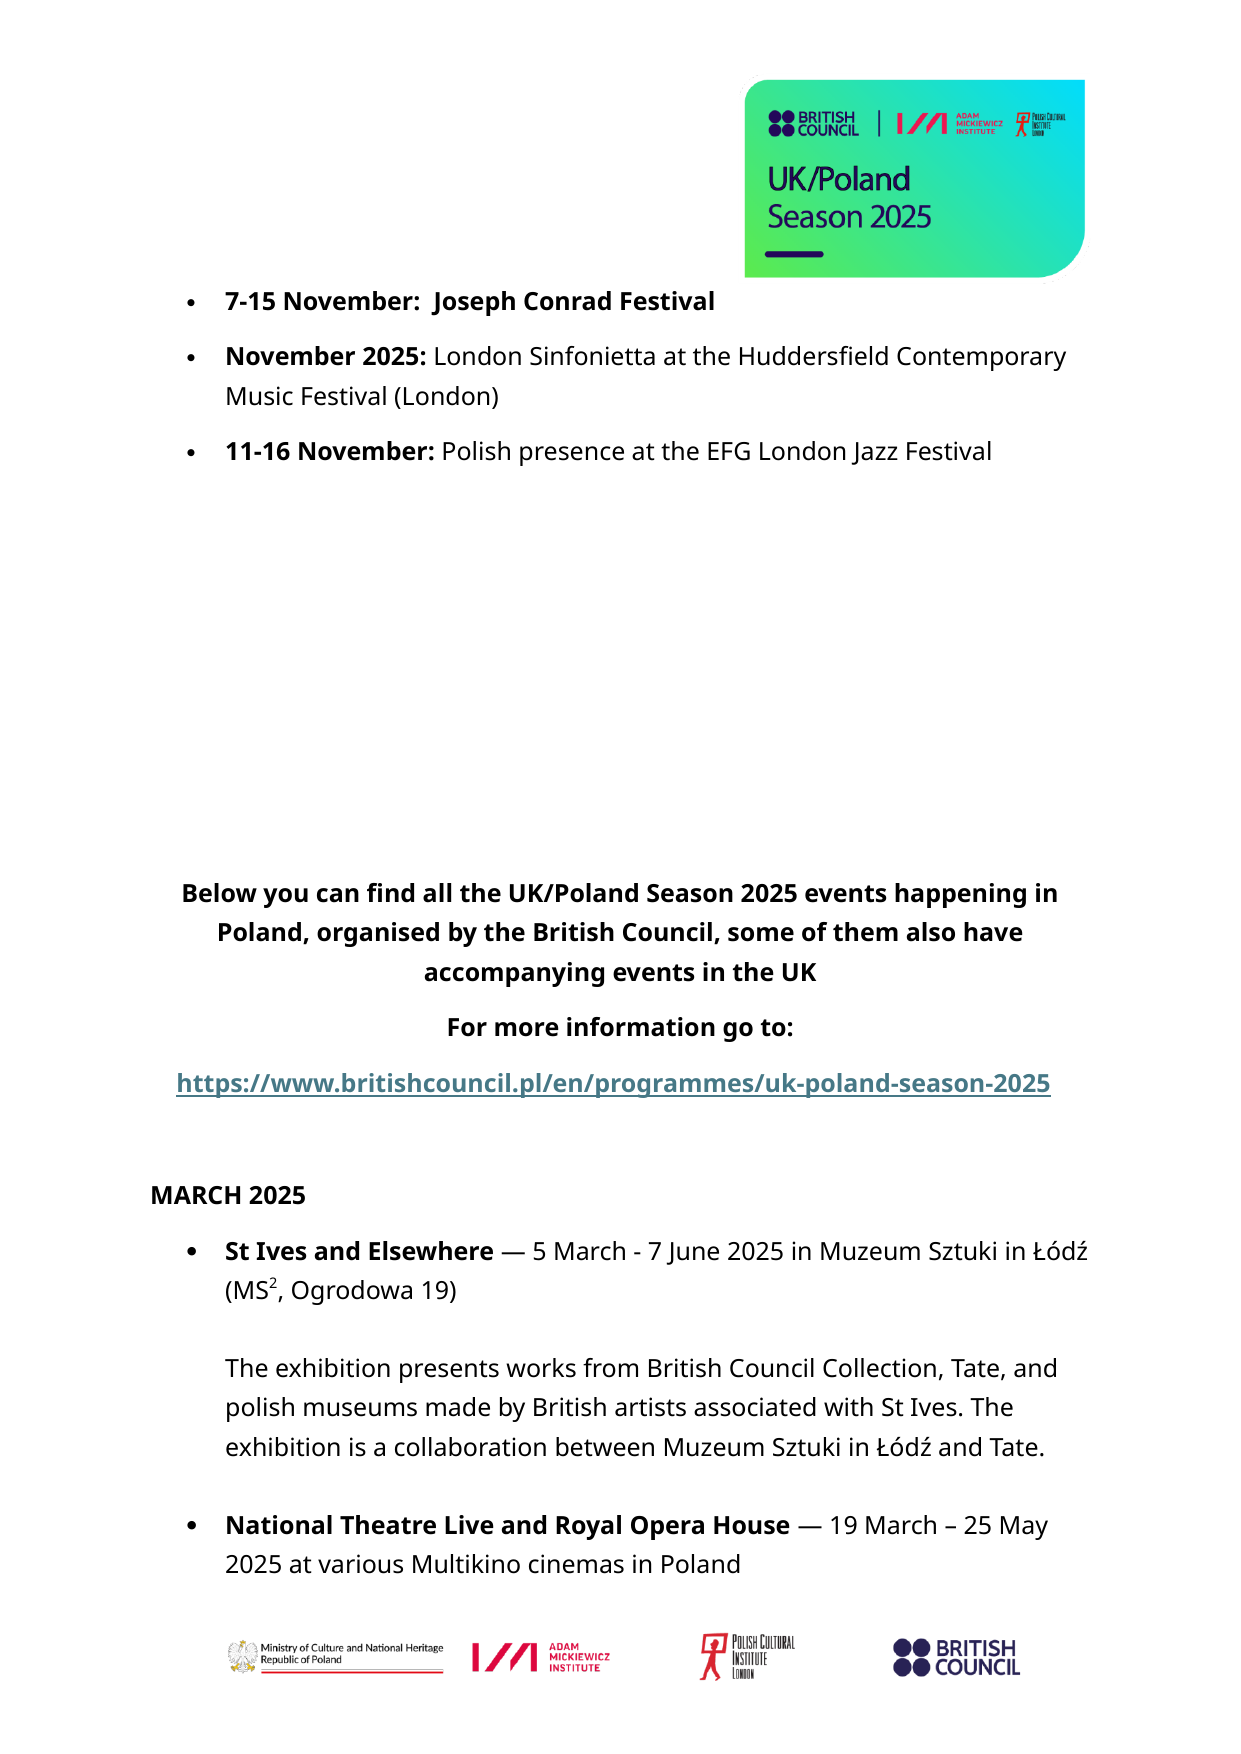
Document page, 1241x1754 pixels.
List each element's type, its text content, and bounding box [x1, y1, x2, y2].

list November 2025: London Sinfonietta at the Huddersfield Contemporary Music Festival (London) [187, 339, 1090, 412]
list 11-16 November: Polish presence at the EFG London Jazz Festival [187, 434, 1090, 468]
text For more information go to: [150, 1010, 1090, 1044]
list 7-15 November: Joseph Conrad Festival [187, 283, 1090, 317]
list National Theatre Live and Royal Opera House — 19 March – 25 May 2025 at various Multikino cinemas in Poland [187, 1507, 1090, 1581]
text Below you can find all the UK/Poland Season 2025 events happening in Poland, organised by the British Council, some of them also have accompanying events in the UK [150, 876, 1090, 988]
list St Ives and Elsewhere — 5 March - 7 June 2025 in Muzeum Sztuki in Łódź (MS2, Ogrodowa 19) [187, 1233, 1090, 1307]
list The exhibition presents works from British Council Collection, Tate, and polish museums made by British artists associated with St Ives. The exhibition is a collaboration between Muzeum Sztuki in Łódź and Tate. [225, 1312, 1090, 1463]
picture [738, 73, 1091, 284]
text https://www.britishcouncil.pl/en/programmes/uk-poland-season-2025 [150, 1066, 1090, 1100]
picture [220, 1632, 1020, 1681]
text MARCH 2025 [150, 1177, 1090, 1212]
